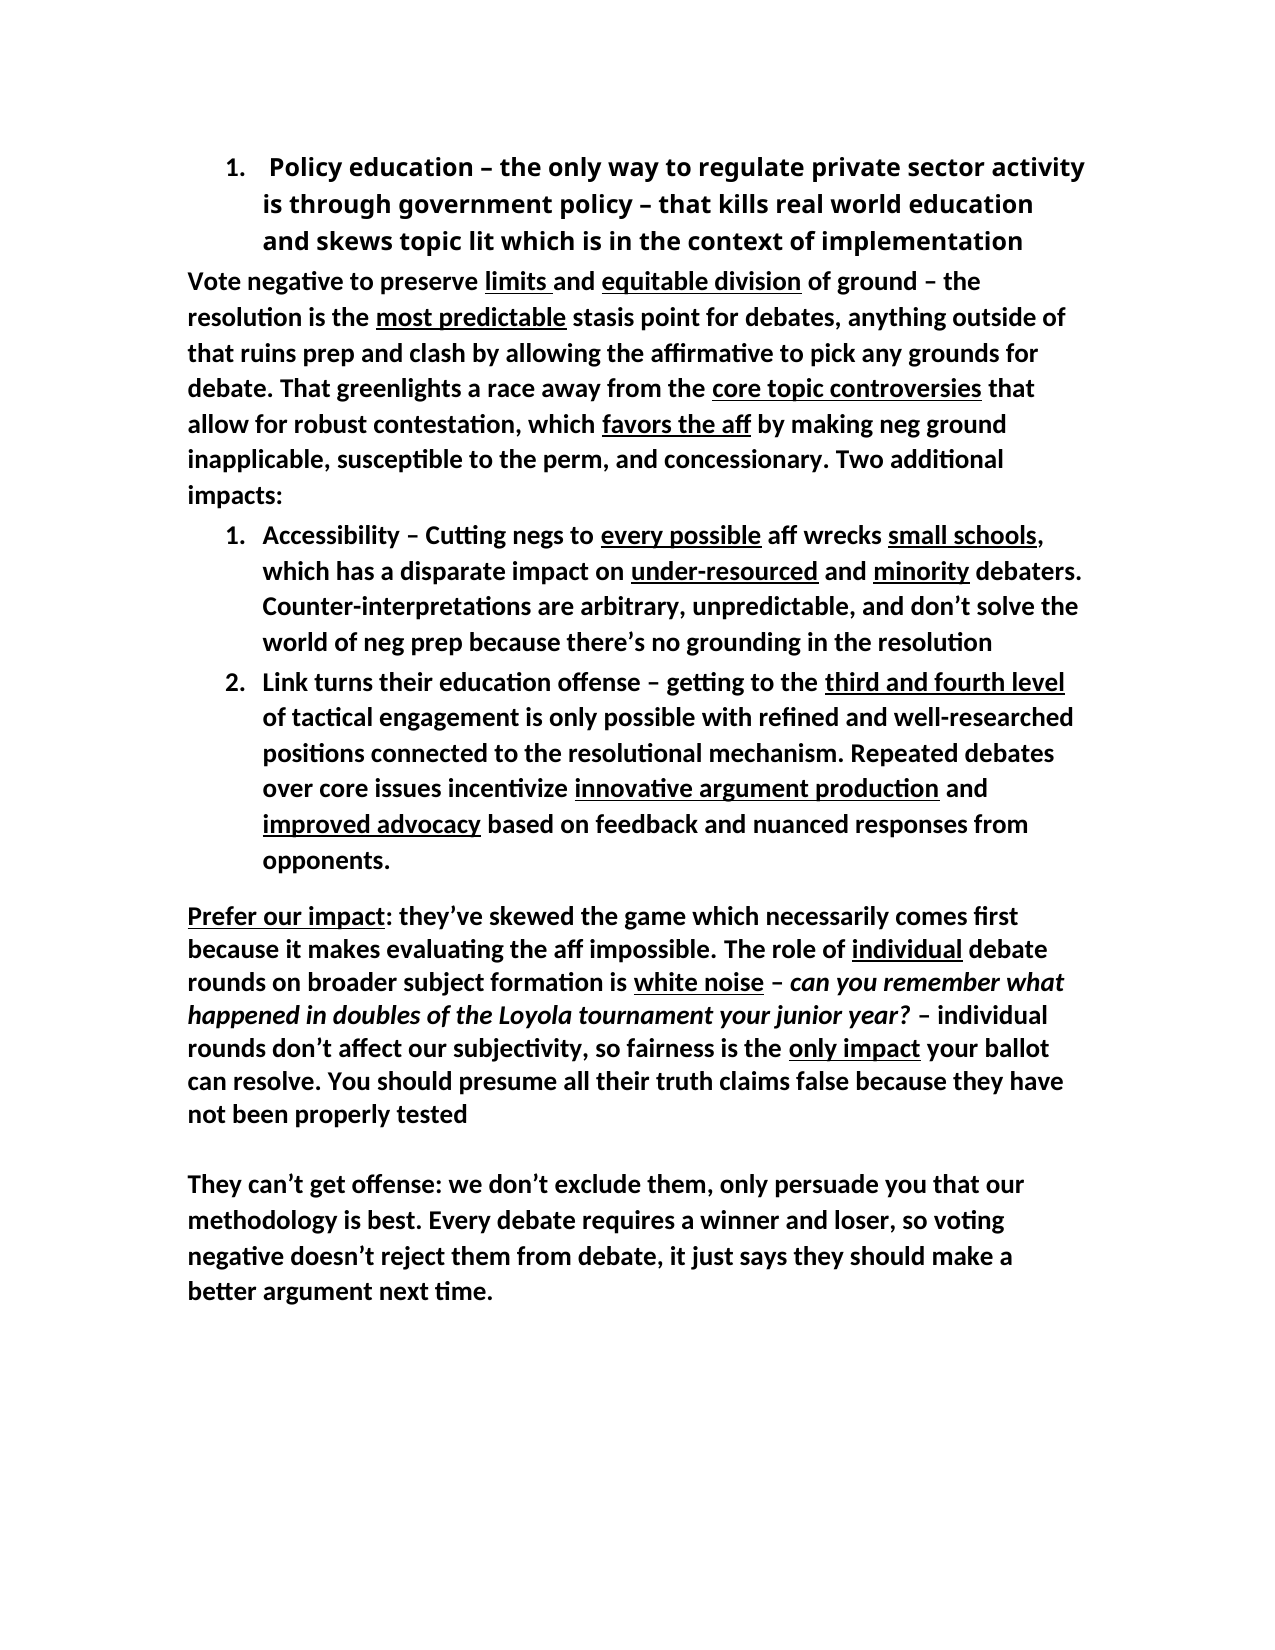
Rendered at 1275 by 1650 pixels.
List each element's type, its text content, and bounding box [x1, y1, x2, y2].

subtitle Link turns their education offense – getting to the third and fourth level of tactical engagement is only possible with refined and well-researched positions connected to the resolutional mechanism. Repeated debates over core issues incentivize innovative argument production and improved advocacy based on feedback and nuanced responses from opponents. [225, 665, 1087, 876]
subtitle Policy education – the only way to regulate private sector activity is through government policy – that kills real world education and skews topic lit which is in the context of implementation [225, 150, 1087, 258]
subtitle Accessibility – Cutting negs to every possible aff wrecks small schools, which has a disparate impact on under-resourced and minority debaters. Counter-interpretations are arbitrary, unpredictable, and don’t solve the world of neg prep because there’s no grounding in the resolution [225, 518, 1087, 658]
subtitle They can’t get offense: we don’t exclude them, only persuade you that our methodology is best. Every debate requires a winner and loser, so voting negative doesn’t reject them from debate, it just says they should make a better argument next time. [187, 1168, 1087, 1307]
subtitle Prefer our impact: they’ve skewed the game which necessarily comes first because it makes evaluating the aff impossible. The role of individual debate rounds on broader subject formation is white noise – can you remember what happened in doubles of the Loyola tournament your junior year? – individual rounds don’t affect our subjectivity, so fairness is the only impact your ballot can resolve. You should presume all their truth claims false because they have not been properly tested [187, 899, 1087, 1163]
subtitle Vote negative to preserve limits and equitable division of ground – the resolution is the most predictable stasis point for debates, anything outside of that ruins prep and clash by allowing the affirmative to pick any grounds for debate. That greenlights a race away from the core topic controversies that allow for robust contestation, which favors the aff by making neg ground inapplicable, susceptible to the perm, and concessionary. Two additional impacts: [187, 264, 1087, 511]
